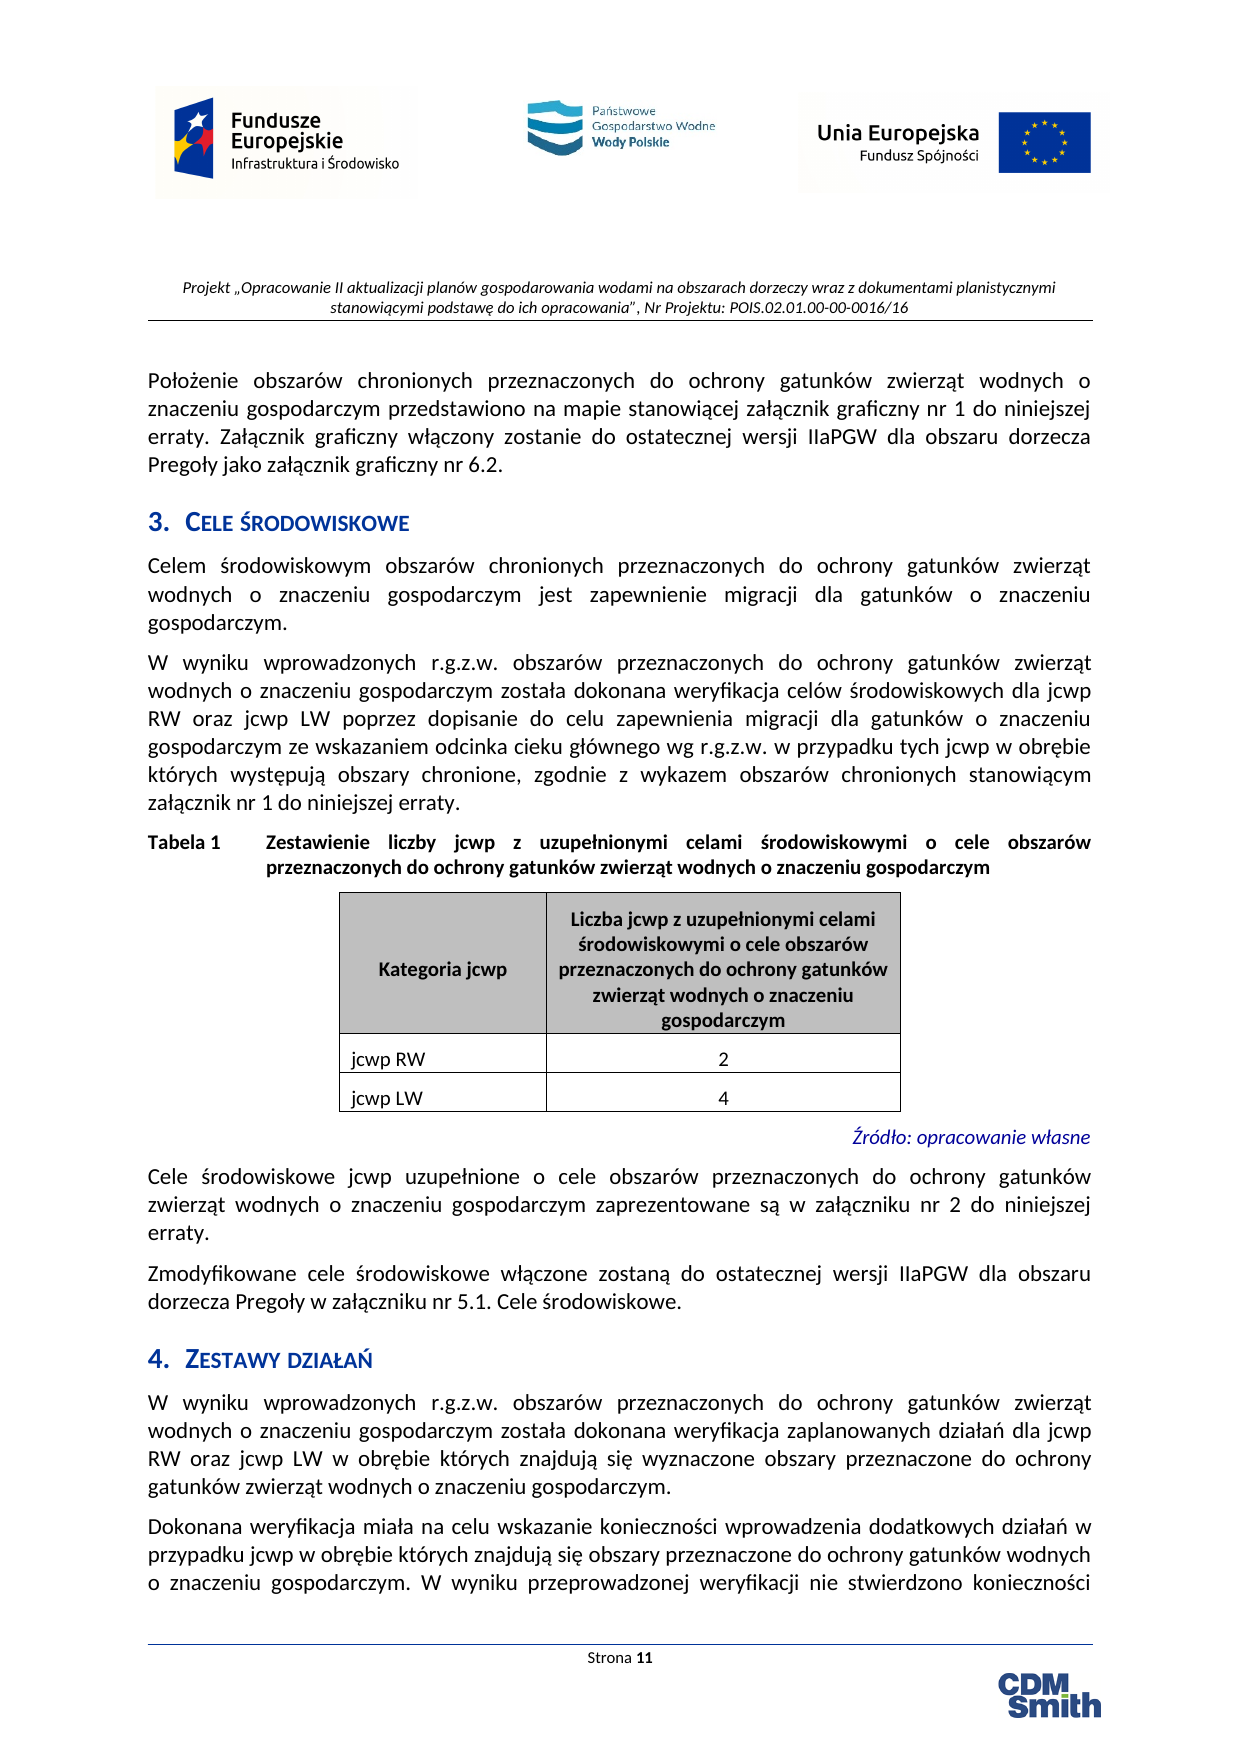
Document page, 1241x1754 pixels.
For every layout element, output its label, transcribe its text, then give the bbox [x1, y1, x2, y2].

text W wyniku wprowadzonych r.g.z.w. obszarów przeznaczonych do ochrony gatunków zwierząt wodnych o znaczeniu gospodarczym została dokonana weryfikacja zaplanowanych działań dla jcwp RW oraz jcwp LW w obrębie których znajdują się wyznaczone obszary przeznaczone do ochrony gatunków zwierząt wodnych o znaczeniu gospodarczym. [148, 1388, 1093, 1500]
subtitle Zestawy działań [148, 1340, 1093, 1375]
text Celem środowiskowym obszarów chronionych przeznaczonych do ochrony gatunków zwierząt wodnych o znaczeniu gospodarczym jest zapewnienie migracji dla gatunków o znaczeniu gospodarczym. [148, 552, 1093, 636]
picture [155, 86, 418, 199]
text Położenie obszarów chronionych przeznaczonych do ochrony gatunków zwierząt wodnych o znaczeniu gospodarczym przedstawiono na mapie stanowiącej załącznik graficzny nr 1 do niniejszej erraty. Załącznik graficzny włączony zostanie do ostatecznej wersji IIaPGW dla obszaru dorzecza Pregoły jako załącznik graficzny nr 6.2. [148, 366, 1093, 478]
table_header Kategoria jcwp [340, 893, 546, 1033]
table_cell jcwp LW [340, 1073, 546, 1111]
text Tabela 1 Zestawienie liczby jcwp z uzupełnionymi celami środowiskowymi o cele obszarów przeznaczonych do ochrony gatunków zwierząt wodnych o znaczeniu gospodarczym [148, 829, 1093, 880]
subtitle Cele środowiskowe [148, 503, 1093, 539]
picture [798, 92, 1111, 193]
table_header Liczba jcwp z uzupełnionymi celami środowiskowymi o cele obszarów przeznaczonych do ochrony gatunków zwierząt wodnych o znaczeniu gospodarczym [547, 893, 900, 1033]
picture [996, 1671, 1103, 1719]
text Zmodyfikowane cele środowiskowe włączone zostaną do ostatecznej wersji IIaPGW dla obszaru dorzecza Pregoły w załączniku nr 5.1. Cele środowiskowe. [148, 1259, 1093, 1315]
text Cele środowiskowe jcwp uzupełnione o cele obszarów przeznaczonych do ochrony gatunków zwierząt wodnych o znaczeniu gospodarczym zaprezentowane są w załączniku nr 2 do niniejszej erraty. [148, 1162, 1093, 1246]
text W wyniku wprowadzonych r.g.z.w. obszarów przeznaczonych do ochrony gatunków zwierząt wodnych o znaczeniu gospodarczym została dokonana weryfikacja celów środowiskowych dla jcwp RW oraz jcwp LW poprzez dopisanie do celu zapewnienia migracji dla gatunków o znaczeniu gospodarczym ze wskazaniem odcinka cieku głównego wg r.g.z.w. w przypadku tych jcwp w obrębie których występują obszary chronione, zgodnie z wykazem obszarów chronionych stanowiącym załącznik nr 1 do niniejszej erraty. [148, 648, 1093, 816]
table_cell 2 [547, 1034, 900, 1072]
table_cell jcwp RW [340, 1034, 546, 1072]
table_cell 4 [547, 1073, 900, 1111]
picture [523, 100, 720, 156]
text Źródło: opracowanie własne [148, 1124, 1093, 1150]
